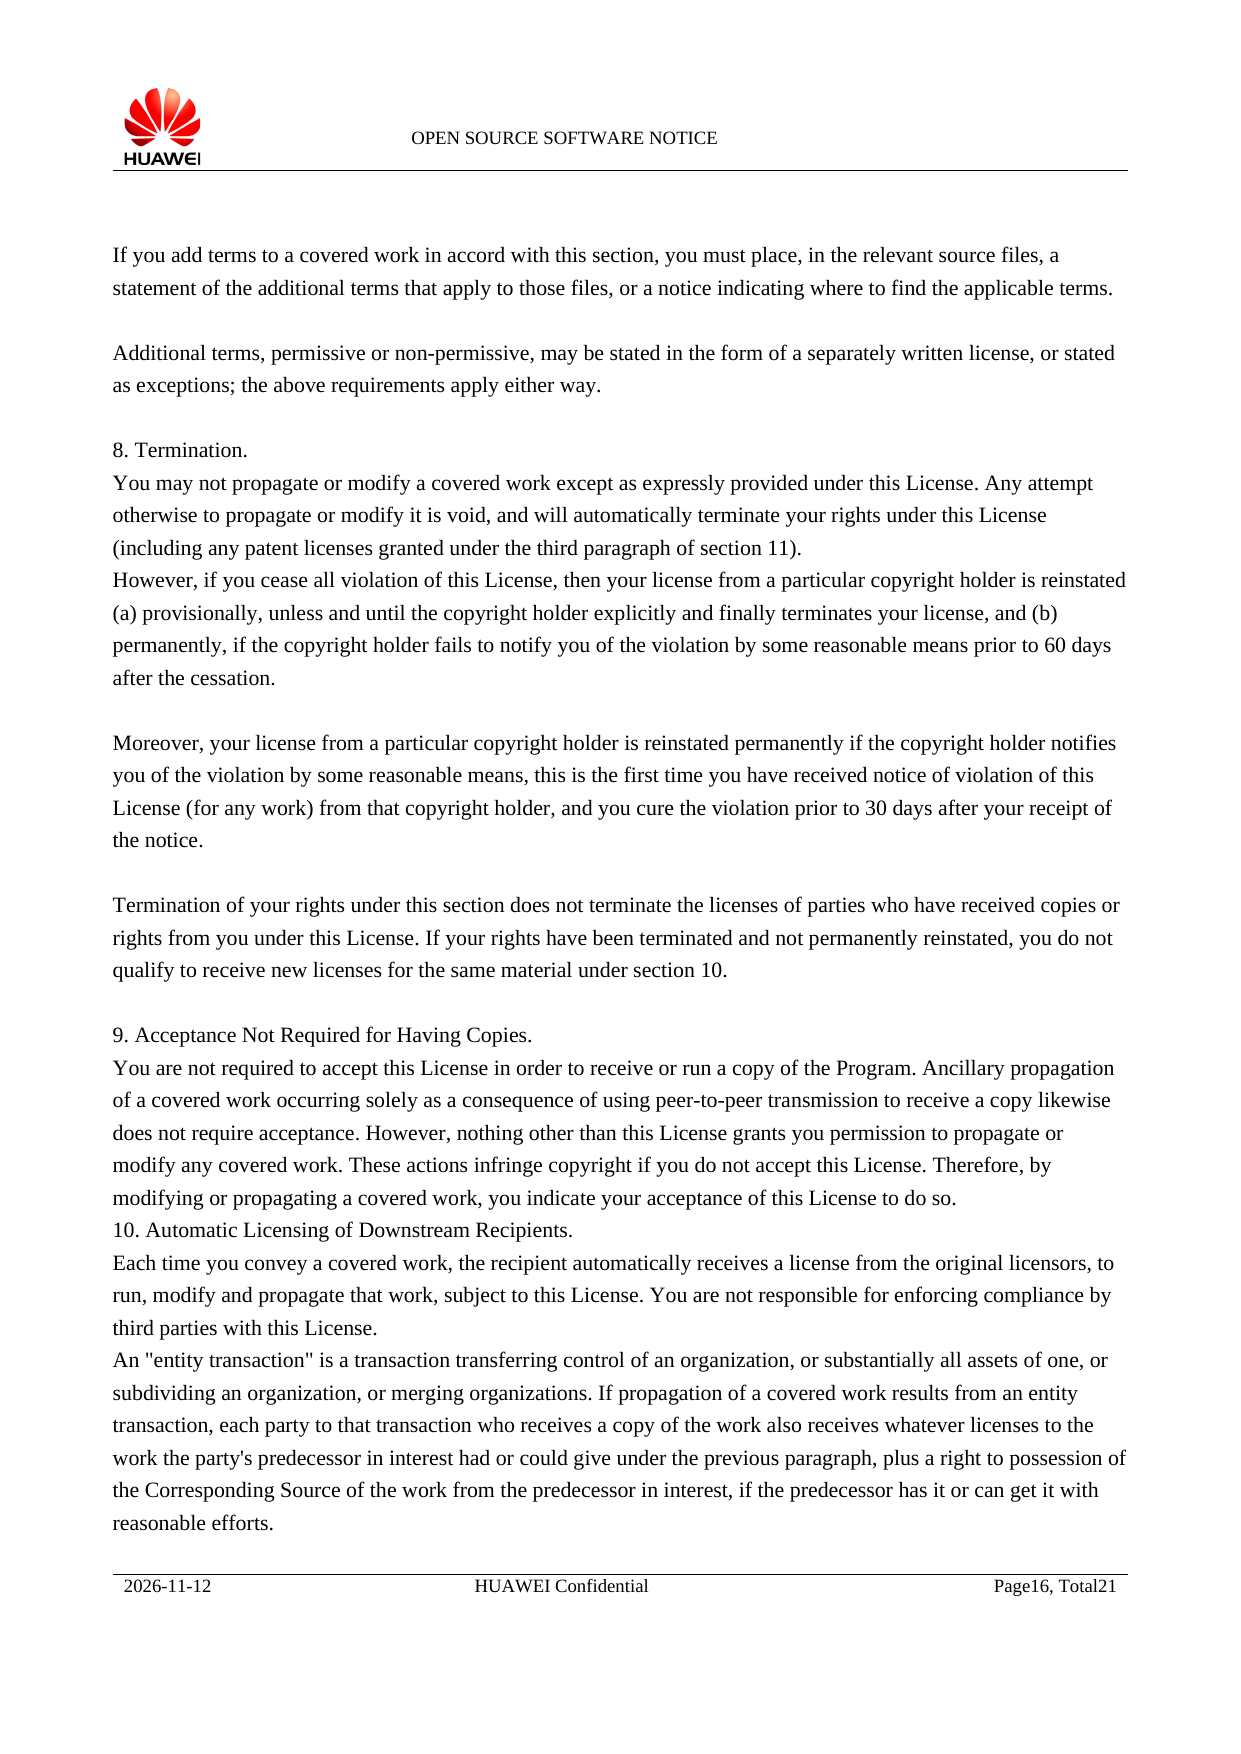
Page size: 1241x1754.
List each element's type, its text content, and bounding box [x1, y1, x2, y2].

text Moreover, your license from a particular copyright holder is reinstated permanently if the copyright holder notifies you of the violation by some reasonable means, this is the first time you have received notice of violation of this License (for any work) from that copyright holder, and you cure the violation prior to 30 days after your receipt of the notice. [112, 726, 1128, 856]
text 8. Termination. [112, 434, 1128, 466]
text 9. Acceptance Not Required for Having Copies. [112, 1019, 1128, 1051]
text You may not propagate or modify a covered work except as expressly provided under this License. Any attempt otherwise to propagate or modify it is void, and will automatically terminate your rights under this License (including any patent licenses granted under the third paragraph of section 11). [112, 466, 1128, 564]
text An "entity transaction" is a transaction transferring control of an organization, or substantially all assets of one, or subdividing an organization, or merging organizations. If propagation of a covered work results from an entity transaction, each party to that transaction who receives a copy of the work also receives whatever licenses to the work the party's predecessor in interest had or could give under the previous paragraph, plus a right to possession of the Corresponding Source of the work from the predecessor in interest, if the predecessor has it or can get it with reasonable efforts. [112, 1344, 1128, 1539]
text However, if you cease all violation of this License, then your license from a particular copyright holder is reinstated (a) provisionally, unless and until the copyright holder explicitly and finally terminates your license, and (b) permanently, if the copyright holder fails to notify you of the violation by some reasonable means prior to 60 days after the cessation. [112, 564, 1128, 694]
text If you add terms to a covered work in accord with this section, you must place, in the relevant source files, a statement of the additional terms that apply to those files, or a notice indicating where to find the applicable terms. [112, 239, 1128, 304]
text Termination of your rights under this section does not terminate the licenses of parties who have received copies or rights from you under this License. If your rights have been terminated and not permanently reinstated, you do not qualify to receive new licenses for the same material under section 10. [112, 889, 1128, 986]
text Additional terms, permissive or non-permissive, may be stated in the form of a separately written license, or stated as exceptions; the above requirements apply either way. [112, 336, 1128, 401]
text You are not required to accept this License in order to receive or run a copy of the Program. Ancillary propagation of a covered work occurring solely as a consequence of using peer-to-peer transmission to receive a copy likewise does not require acceptance. However, nothing other than this License grants you permission to propagate or modify any covered work. These actions infringe copyright if you do not accept this License. Therefore, by modifying or propagating a covered work, you indicate your acceptance of this License to do so. [112, 1051, 1128, 1214]
text 10. Automatic Licensing of Downstream Recipients. [112, 1214, 1128, 1246]
picture [124, 88, 201, 165]
text Each time you convey a covered work, the recipient automatically receives a license from the original licensors, to run, modify and propagate that work, subject to this License. You are not responsible for enforcing compliance by third parties with this License. [112, 1246, 1128, 1344]
